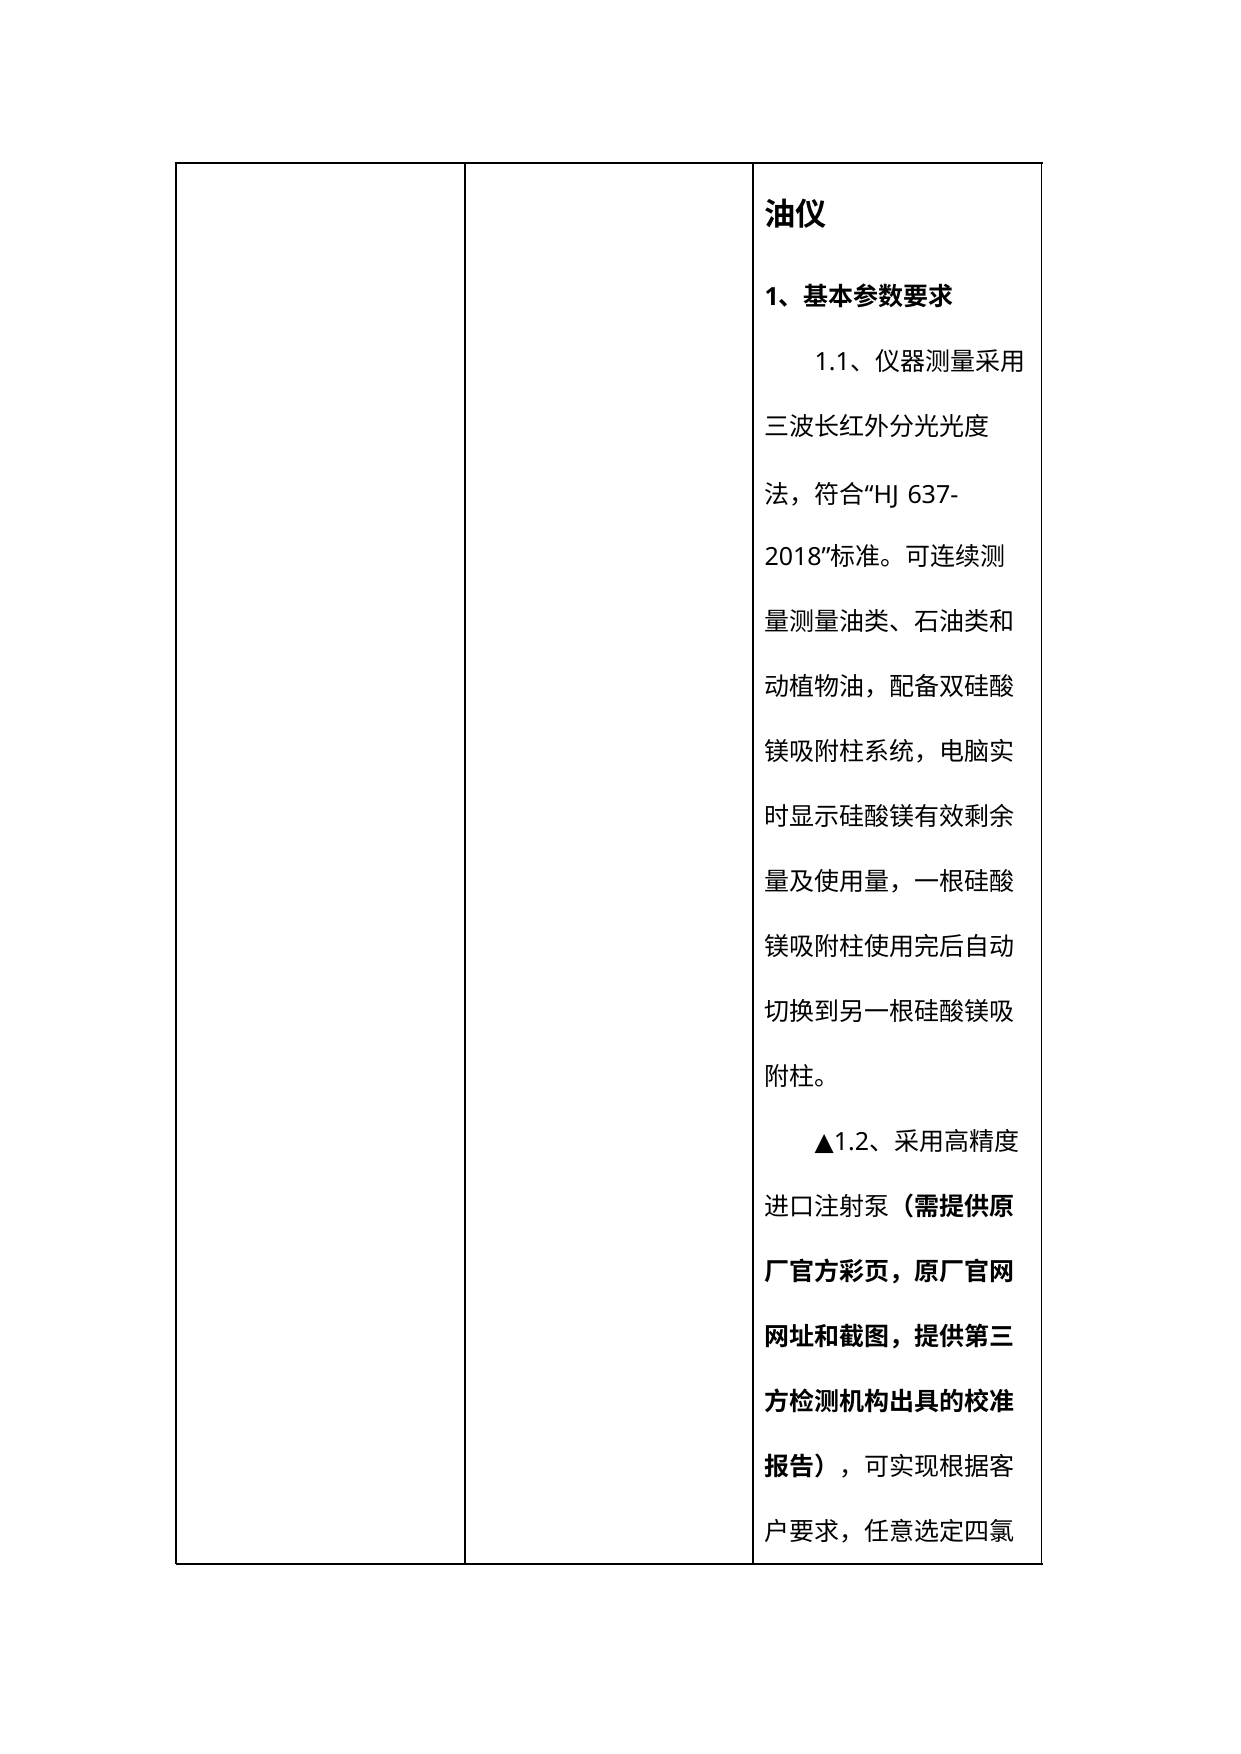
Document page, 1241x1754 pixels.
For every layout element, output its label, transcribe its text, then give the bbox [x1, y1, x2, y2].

table_cell 1 [177, 164, 464, 1563]
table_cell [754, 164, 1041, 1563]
table_cell [466, 164, 752, 1563]
